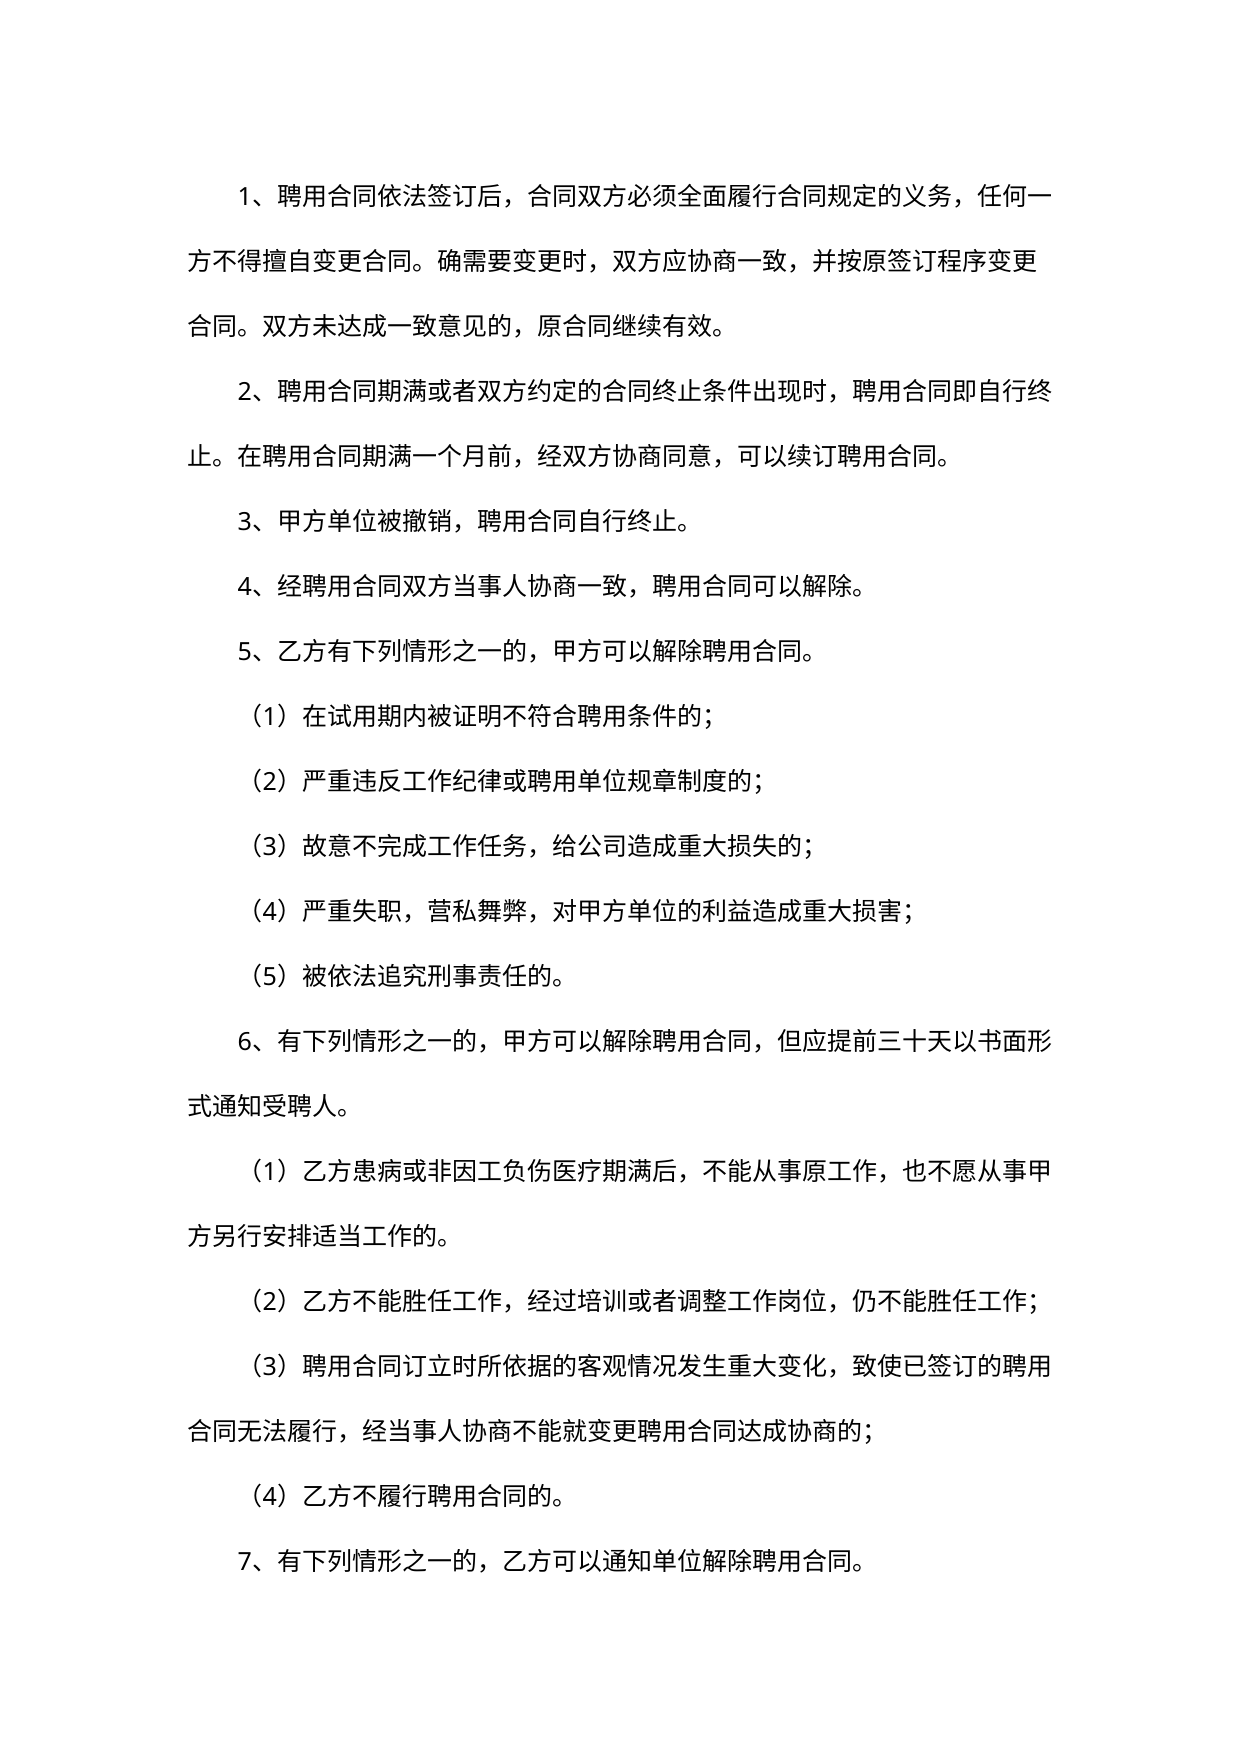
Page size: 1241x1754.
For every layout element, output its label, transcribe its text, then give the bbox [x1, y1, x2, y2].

text 7、有下列情形之一的，乙方可以通知单位解除聘用合同。 [187, 1527, 1053, 1592]
text （1）在试用期内被证明不符合聘用条件的； [187, 682, 1053, 747]
text 3、甲方单位被撤销，聘用合同自行终止。 [187, 487, 1053, 552]
text （4）严重失职，营私舞弊，对甲方单位的利益造成重大损害； [187, 877, 1053, 942]
text （4）乙方不履行聘用合同的。 [187, 1462, 1053, 1527]
text （3）聘用合同订立时所依据的客观情况发生重大变化，致使已签订的聘用合同无法履行，经当事人协商不能就变更聘用合同达成协商的； [187, 1332, 1053, 1462]
text （2）乙方不能胜任工作，经过培训或者调整工作岗位，仍不能胜任工作； [187, 1267, 1053, 1332]
text 1、聘用合同依法签订后，合同双方必须全面履行合同规定的义务，任何一方不得擅自变更合同。确需要变更时，双方应协商一致，并按原签订程序变更合同。双方未达成一致意见的，原合同继续有效。 [187, 162, 1053, 357]
text 2、聘用合同期满或者双方约定的合同终止条件出现时，聘用合同即自行终止。在聘用合同期满一个月前，经双方协商同意，可以续订聘用合同。 [187, 357, 1053, 487]
text 6、有下列情形之一的，甲方可以解除聘用合同，但应提前三十天以书面形式通知受聘人。 [187, 1007, 1053, 1137]
text （2）严重违反工作纪律或聘用单位规章制度的； [187, 747, 1053, 812]
text （3）故意不完成工作任务，给公司造成重大损失的； [187, 812, 1053, 877]
text 4、经聘用合同双方当事人协商一致，聘用合同可以解除。 [187, 552, 1053, 617]
text 5、乙方有下列情形之一的，甲方可以解除聘用合同。 [187, 617, 1053, 682]
text （1）乙方患病或非因工负伤医疗期满后，不能从事原工作，也不愿从事甲方另行安排适当工作的。 [187, 1137, 1053, 1267]
text （5）被依法追究刑事责任的。 [187, 942, 1053, 1007]
